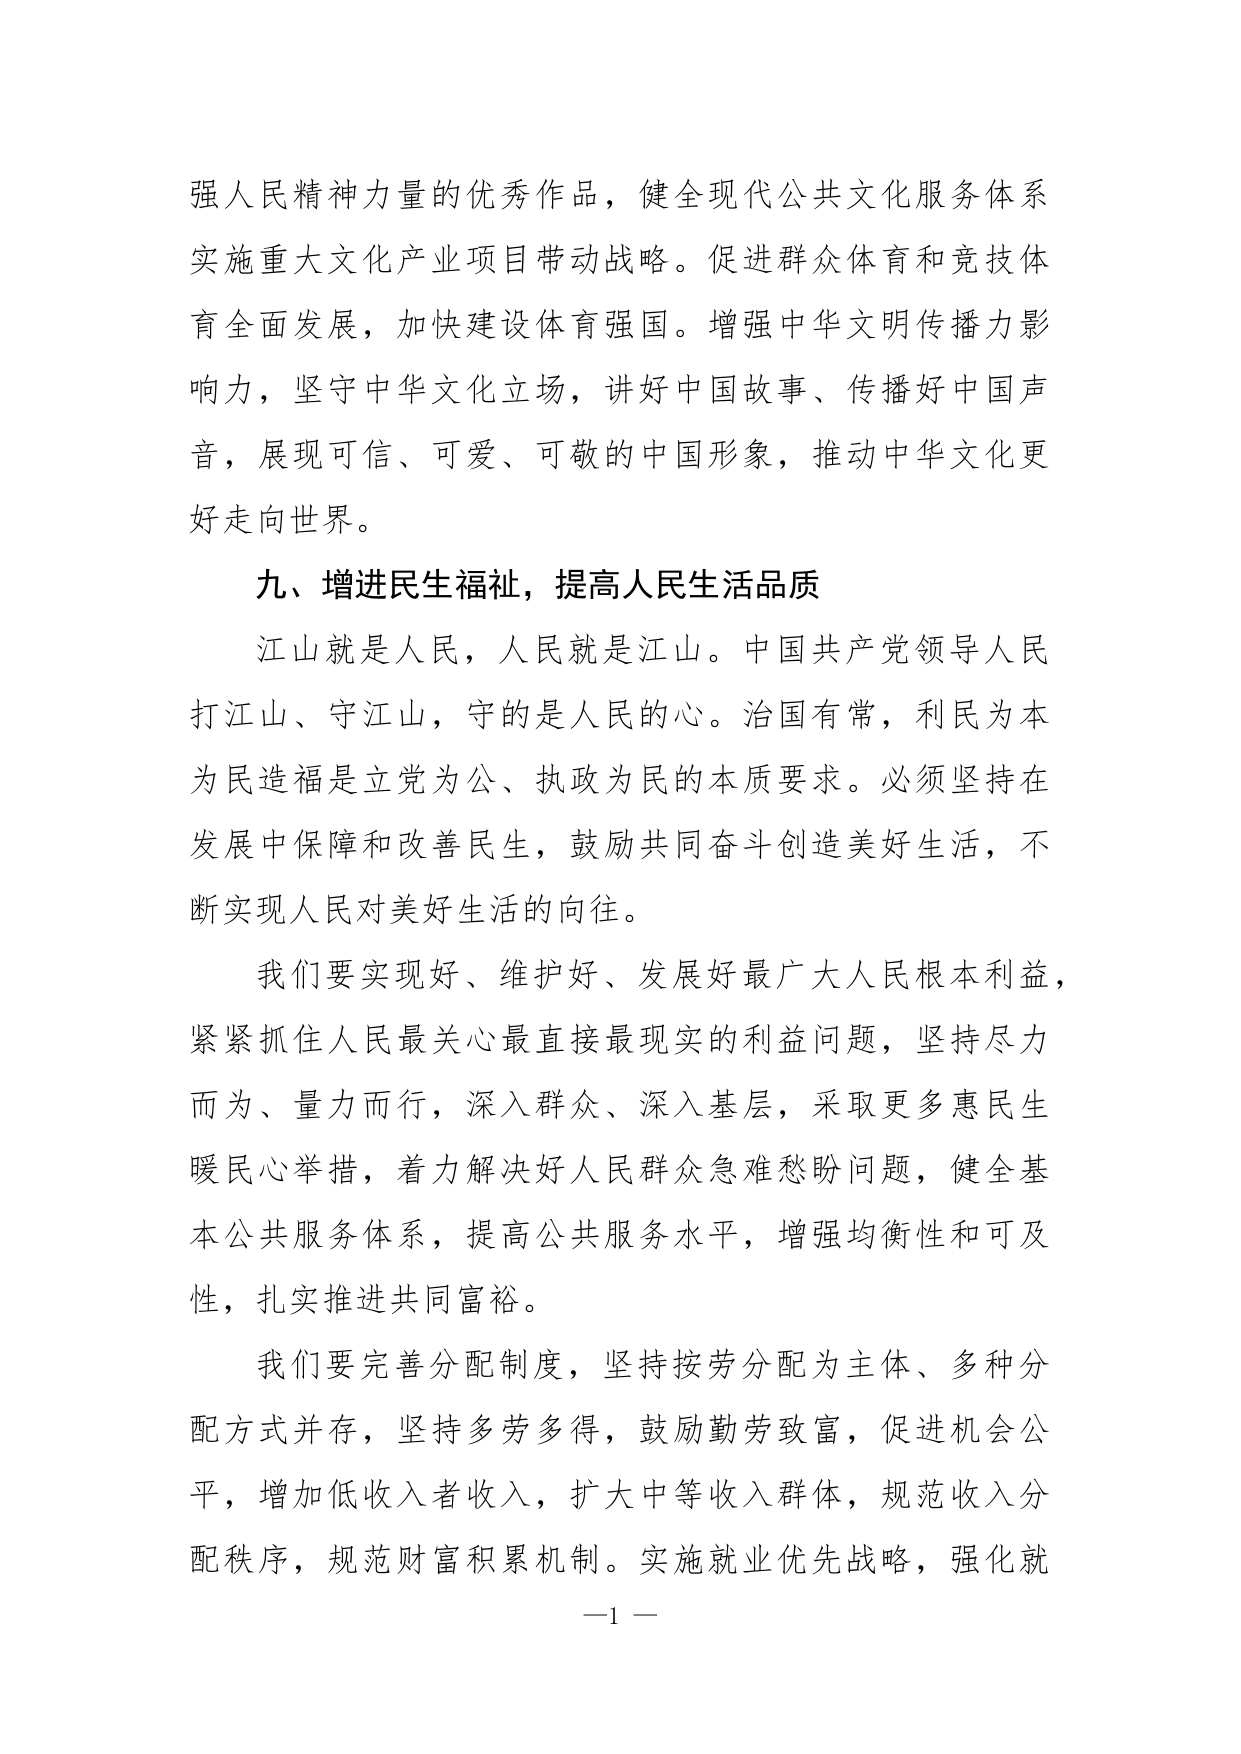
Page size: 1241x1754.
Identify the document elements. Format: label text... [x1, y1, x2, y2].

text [187, 1329, 1053, 1589]
text 江山就是人民，人民就是江山。中国共产党领导人民打江山、守江山，守的是人民的心。治国有常，利民为本。为民造福是立党为公、执政为民的本质要求。必须坚持在发展中保障和改善民生，鼓励共同奋斗创造美好生活，不断实现人民对美好生活的向往。 [187, 614, 1053, 939]
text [187, 159, 1053, 549]
text 我们要实现好、维护好、发展好最广大人民根本利益，紧紧抓住人民最关心最直接最现实的利益问题，坚持尽力而为、量力而行，深入群众、深入基层，采取更多惠民生、暖民心举措，着力解决好人民群众急难愁盼问题，健全基本公共服务体系，提高公共服务水平，增强均衡性和可及性，扎实推进共同富裕。 [187, 939, 1053, 1329]
text 九、增进民生福祉，提高人民生活品质 [187, 549, 1053, 614]
